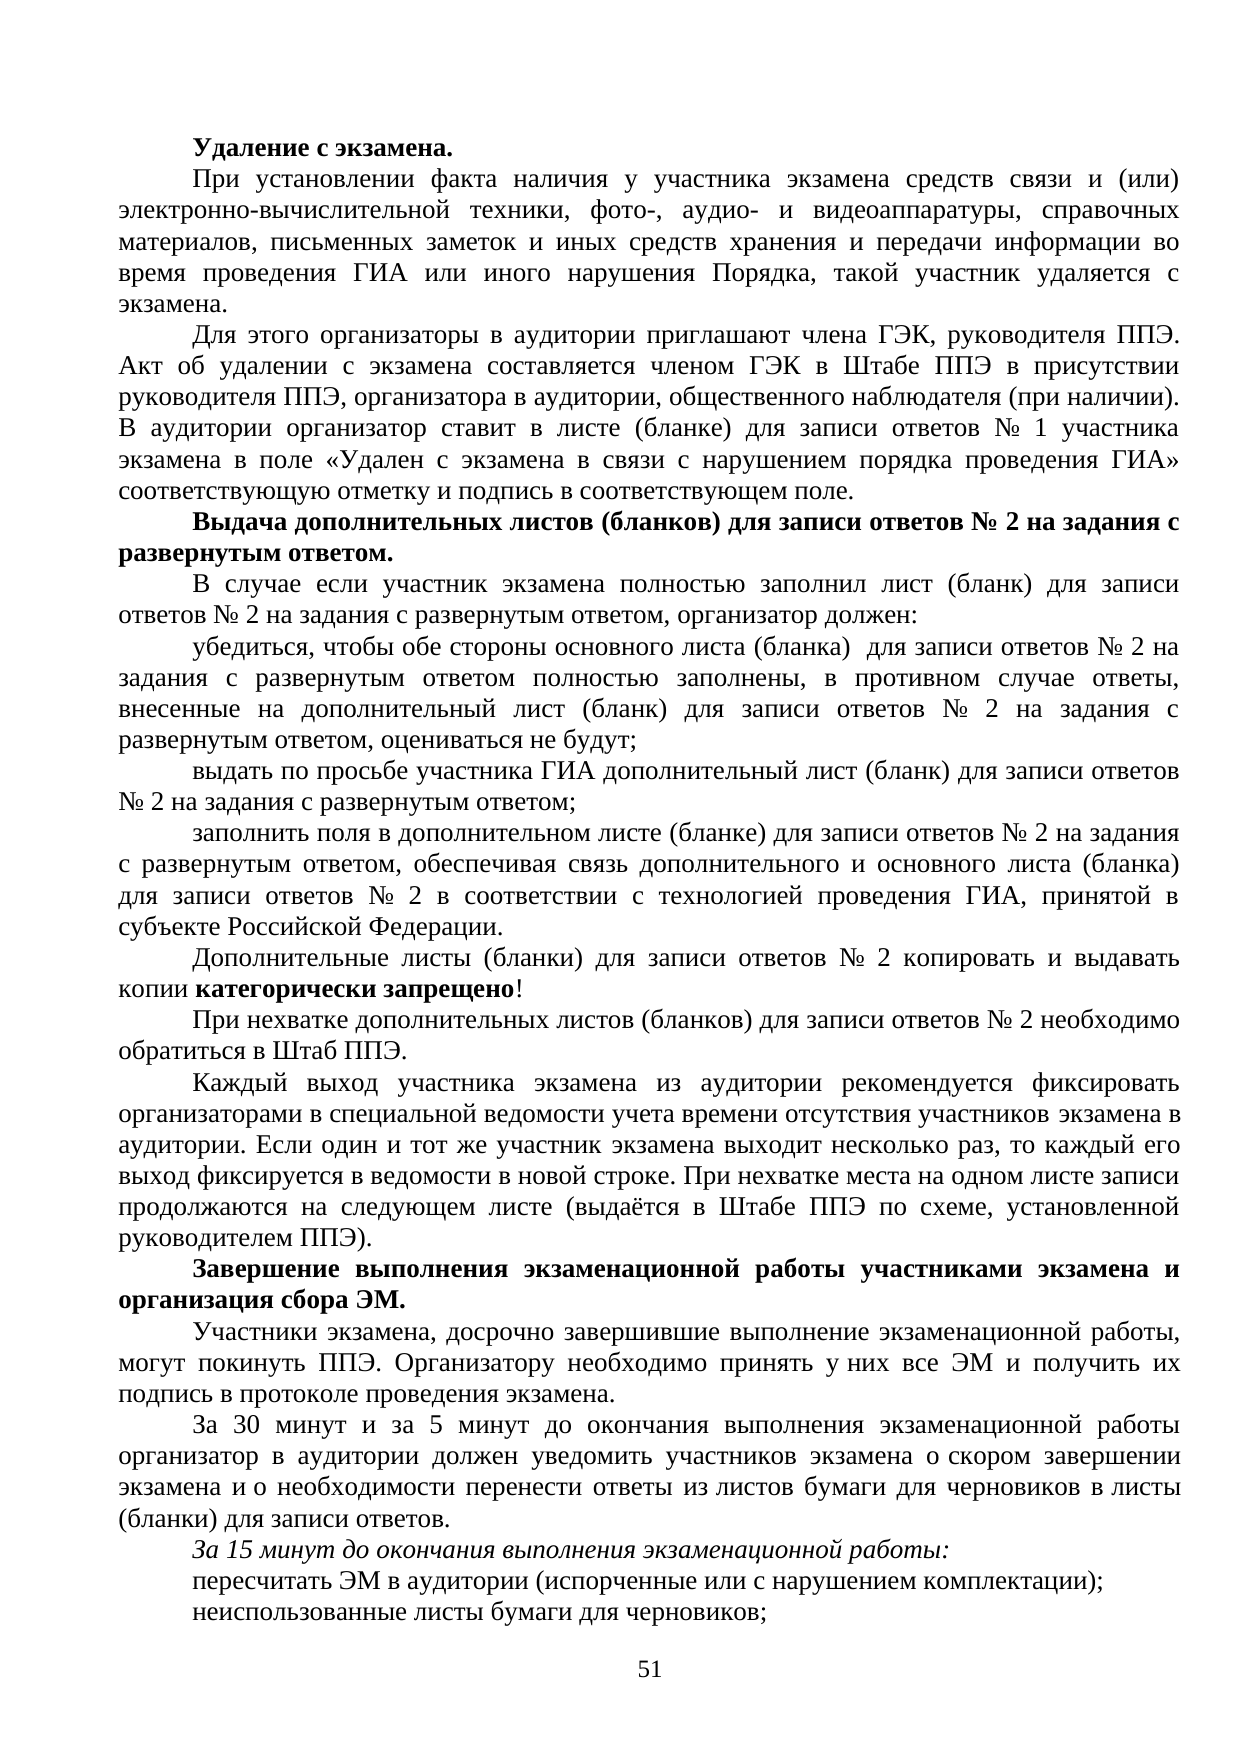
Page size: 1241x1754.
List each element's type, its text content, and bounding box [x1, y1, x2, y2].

text пересчитать ЭМ в аудитории (испорченные или с нарушением комплектации); [118, 1564, 1181, 1595]
text Дополнительные листы (бланки) для записи ответов № 2 копировать и выдавать копии категорически запрещено! [118, 941, 1181, 1003]
text Удаление с экзамена. [118, 131, 1181, 162]
text Завершение выполнения экзаменационной работы участниками экзамена и организация сбора ЭМ. [118, 1252, 1181, 1315]
text Для этого организаторы в аудитории приглашают члена ГЭК, руководителя ППЭ. Акт об удалении с экзамена составляется членом ГЭК в Штабе ППЭ в присутствии руководителя ППЭ, организатора в аудитории, общественного наблюдателя (при наличии). В аудитории организатор ставит в листе (бланке) для записи ответов № 1 участника экзамена в поле «Удален с экзамена в связи с нарушением порядка проведения ГИА» соответствующую отметку и подпись в соответствующем поле. [118, 318, 1181, 505]
text В случае если участник экзамена полностью заполнил лист (бланк) для записи ответов № 2 на задания с развернутым ответом, организатор должен: [118, 567, 1181, 629]
text При нехватке дополнительных листов (бланков) для записи ответов № 2 необходимо обратиться в Штаб ППЭ. [118, 1003, 1181, 1066]
text Участники экзамена, досрочно завершившие выполнение экзаменационной работы, могут покинуть ППЭ. Организатору необходимо принять у них все ЭМ и получить их подпись в протоколе проведения экзамена. [118, 1315, 1181, 1408]
text За 30 минут и за 5 минут до окончания выполнения экзаменационной работы организатор в аудитории должен уведомить участников экзамена о скором завершении экзамена и о необходимости перенести ответы из листов бумаги для черновиков в листы (бланки) для записи ответов. [118, 1408, 1181, 1533]
text За 15 минут до окончания выполнения экзаменационной работы: [118, 1533, 1181, 1564]
list убедиться, чтобы обе стороны основного листа (бланка) для записи ответов № 2 на задания с развернутым ответом полностью заполнены, в противном случае ответы, внесенные на дополнительный лист (бланк) для записи ответов № 2 на задания с развернутым ответом, оцениваться не будут; [118, 629, 1181, 754]
text неиспользованные листы бумаги для черновиков; [118, 1595, 1181, 1626]
text Каждый выход участника экзамена из аудитории рекомендуется фиксировать организаторами в специальной ведомости учета времени отсутствия участников экзамена в аудитории. Если один и тот же участник экзамена выходит несколько раз, то каждый его выход фиксируется в ведомости в новой строке. При нехватке места на одном листе записи продолжаются на следующем листе (выдаётся в Штабе ППЭ по схеме, установленной руководителем ППЭ). [118, 1066, 1181, 1252]
text При установлении факта наличия у участника экзамена средств связи и (или) электронно-вычислительной техники, фото-, аудио- и видеоаппаратуры, справочных материалов, письменных заметок и иных средств хранения и передачи информации во время проведения ГИА или иного нарушения Порядка, такой участник удаляется с экзамена. [118, 162, 1181, 318]
text Выдача дополнительных листов (бланков) для записи ответов № 2 на задания с развернутым ответом. [118, 505, 1181, 567]
list выдать по просьбе участника ГИА дополнительный лист (бланк) для записи ответов № 2 на задания с развернутым ответом; [118, 754, 1181, 816]
list заполнить поля в дополнительном листе (бланке) для записи ответов № 2 на задания с развернутым ответом, обеспечивая связь дополнительного и основного листа (бланка) для записи ответов № 2 в соответствии с технологией проведения ГИА, принятой в субъекте Российской Федерации. [118, 816, 1181, 941]
